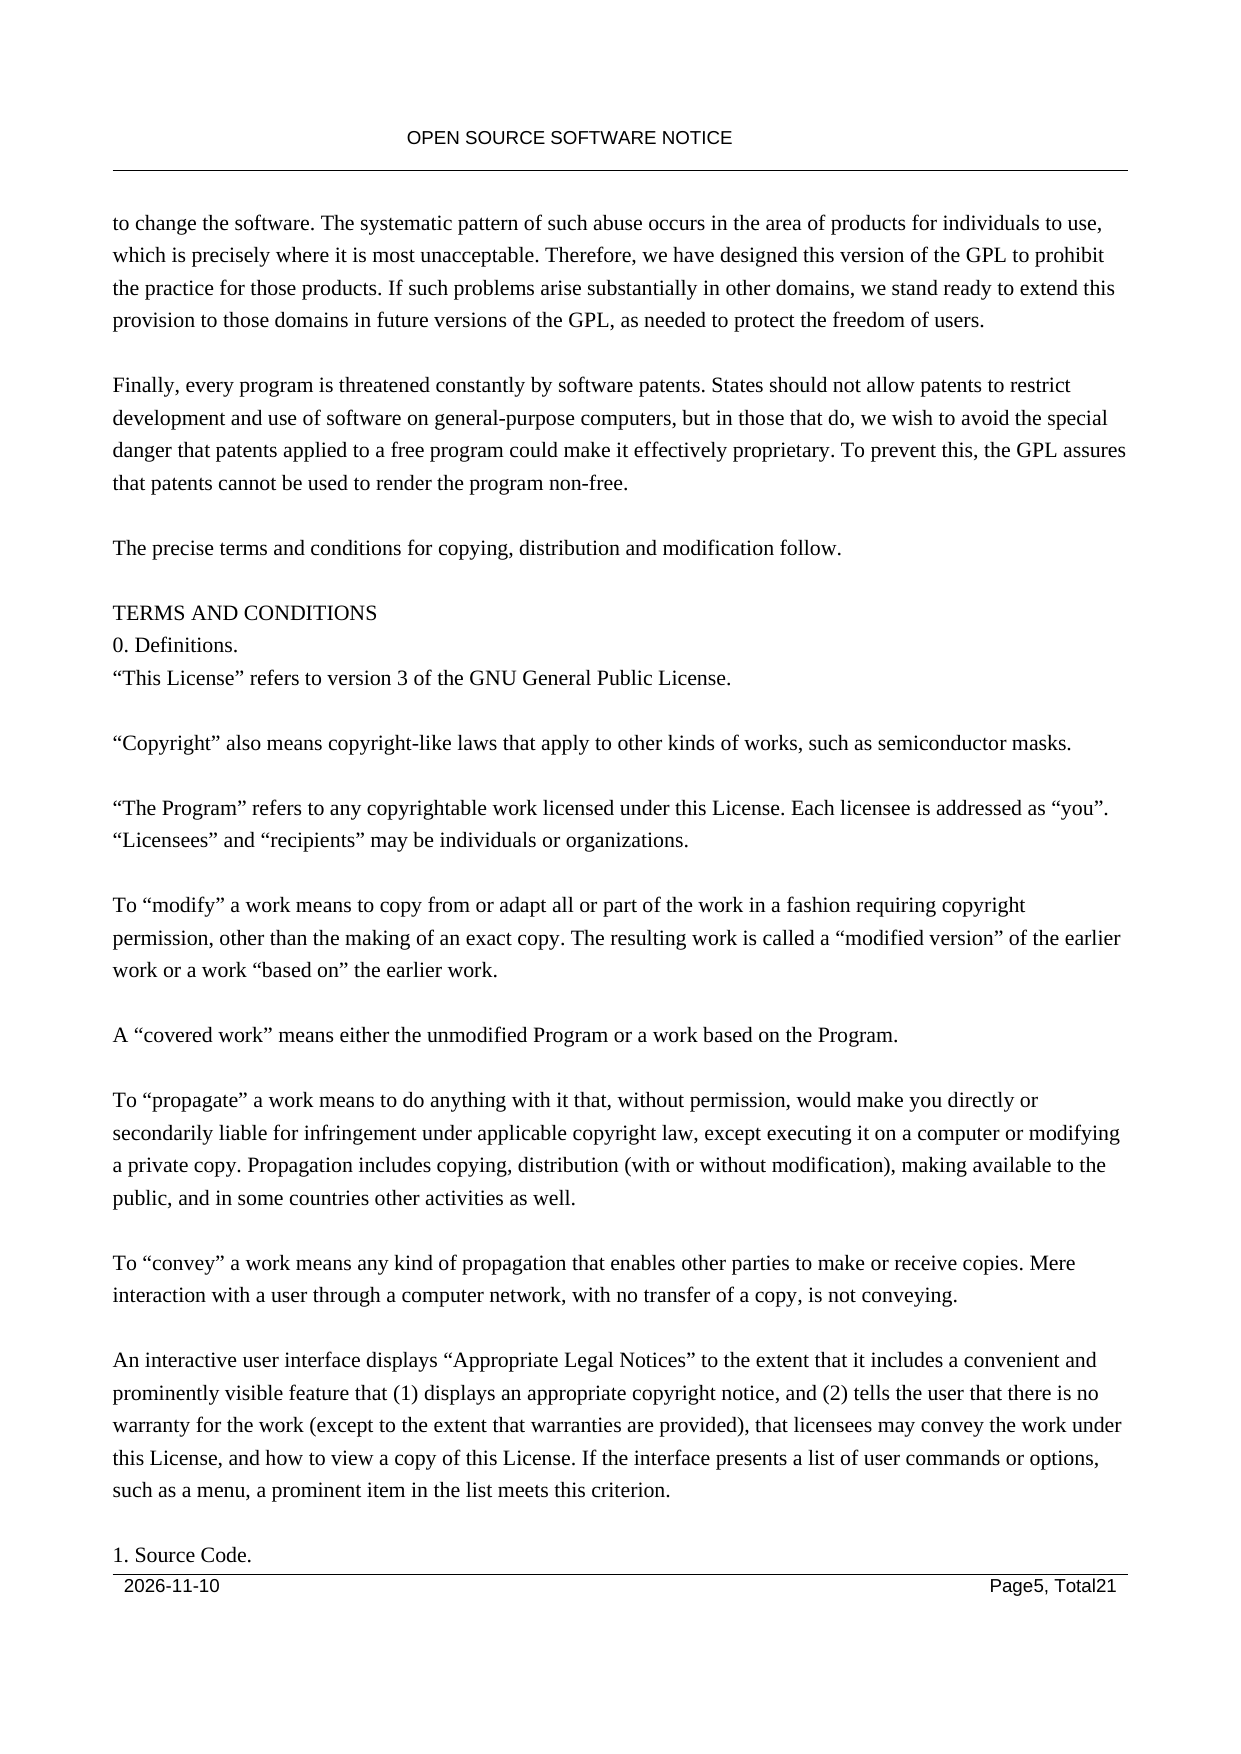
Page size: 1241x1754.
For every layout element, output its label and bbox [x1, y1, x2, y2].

text [112, 206, 1128, 1571]
